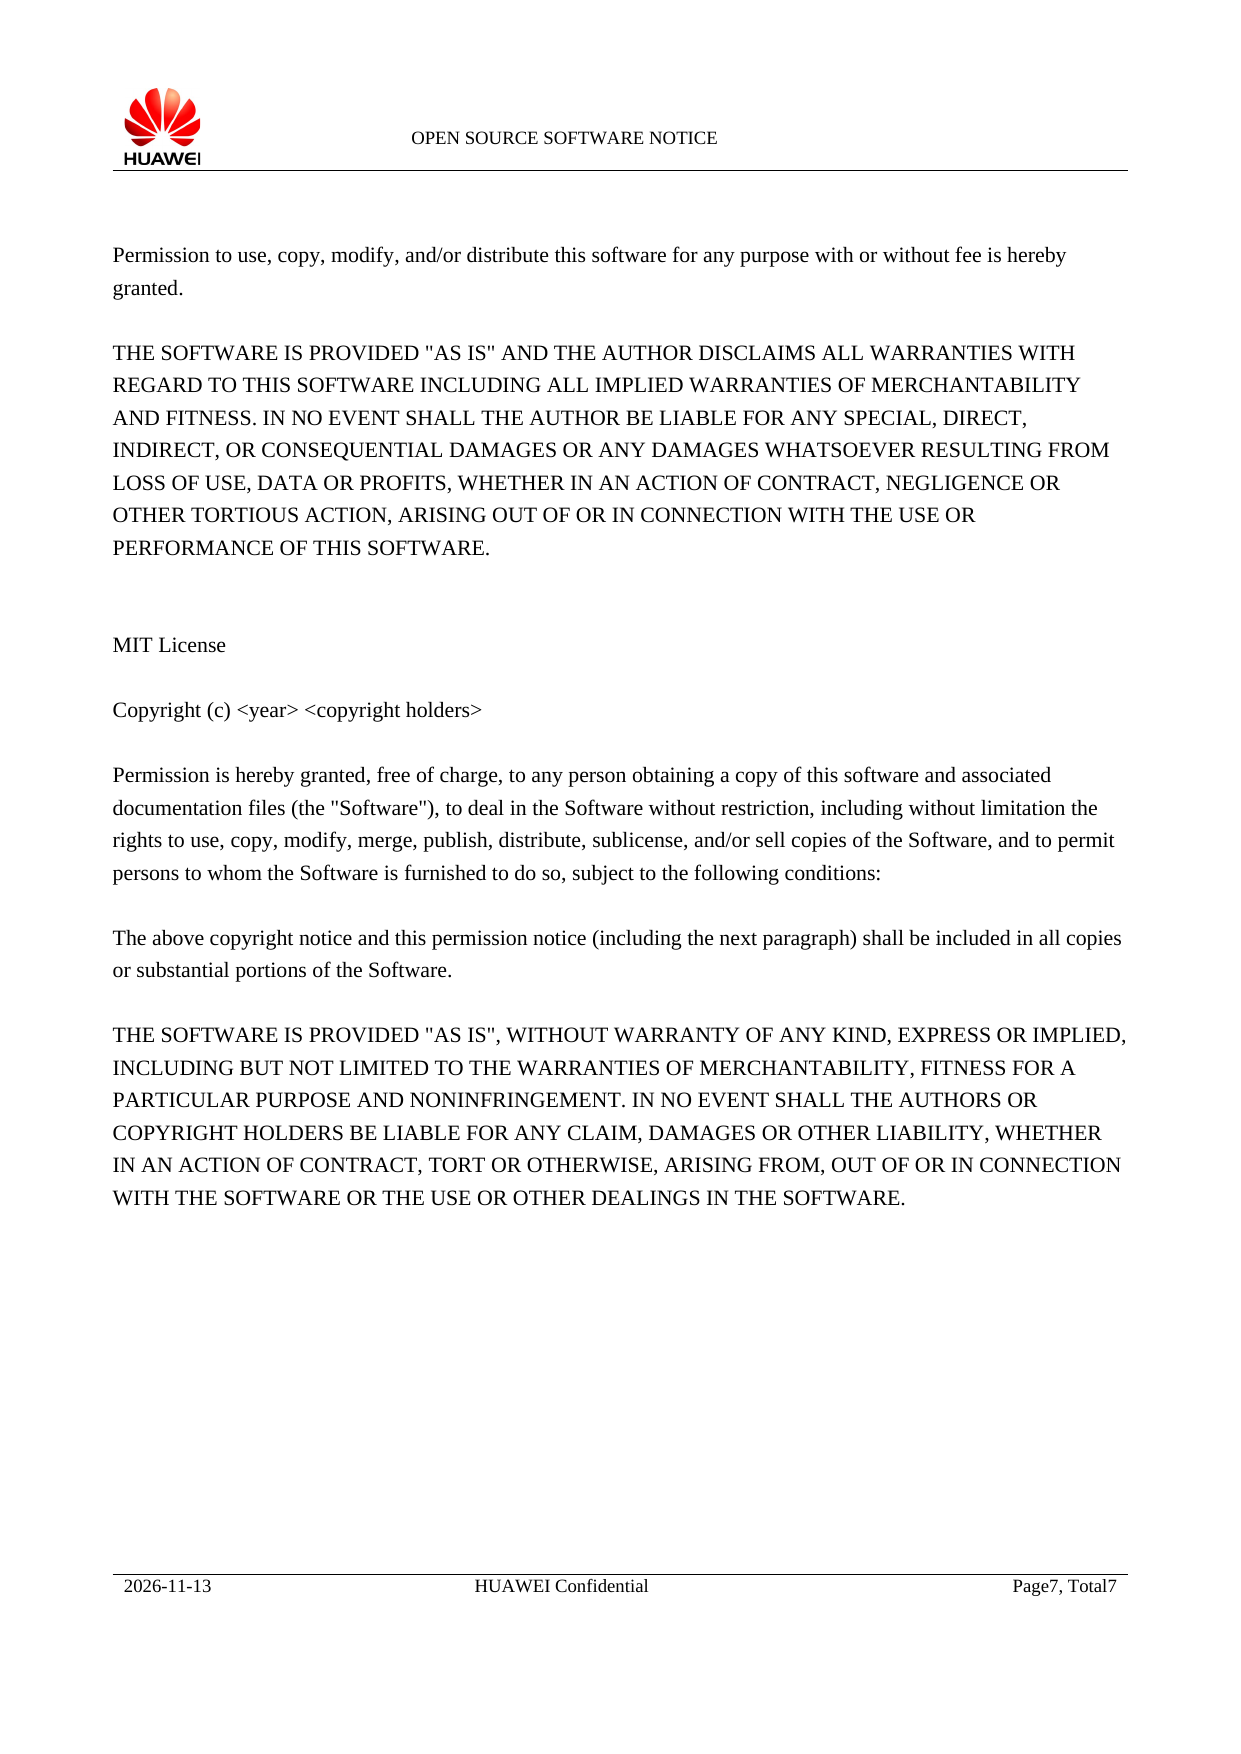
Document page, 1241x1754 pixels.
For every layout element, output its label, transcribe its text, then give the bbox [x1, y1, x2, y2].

picture [124, 88, 201, 165]
